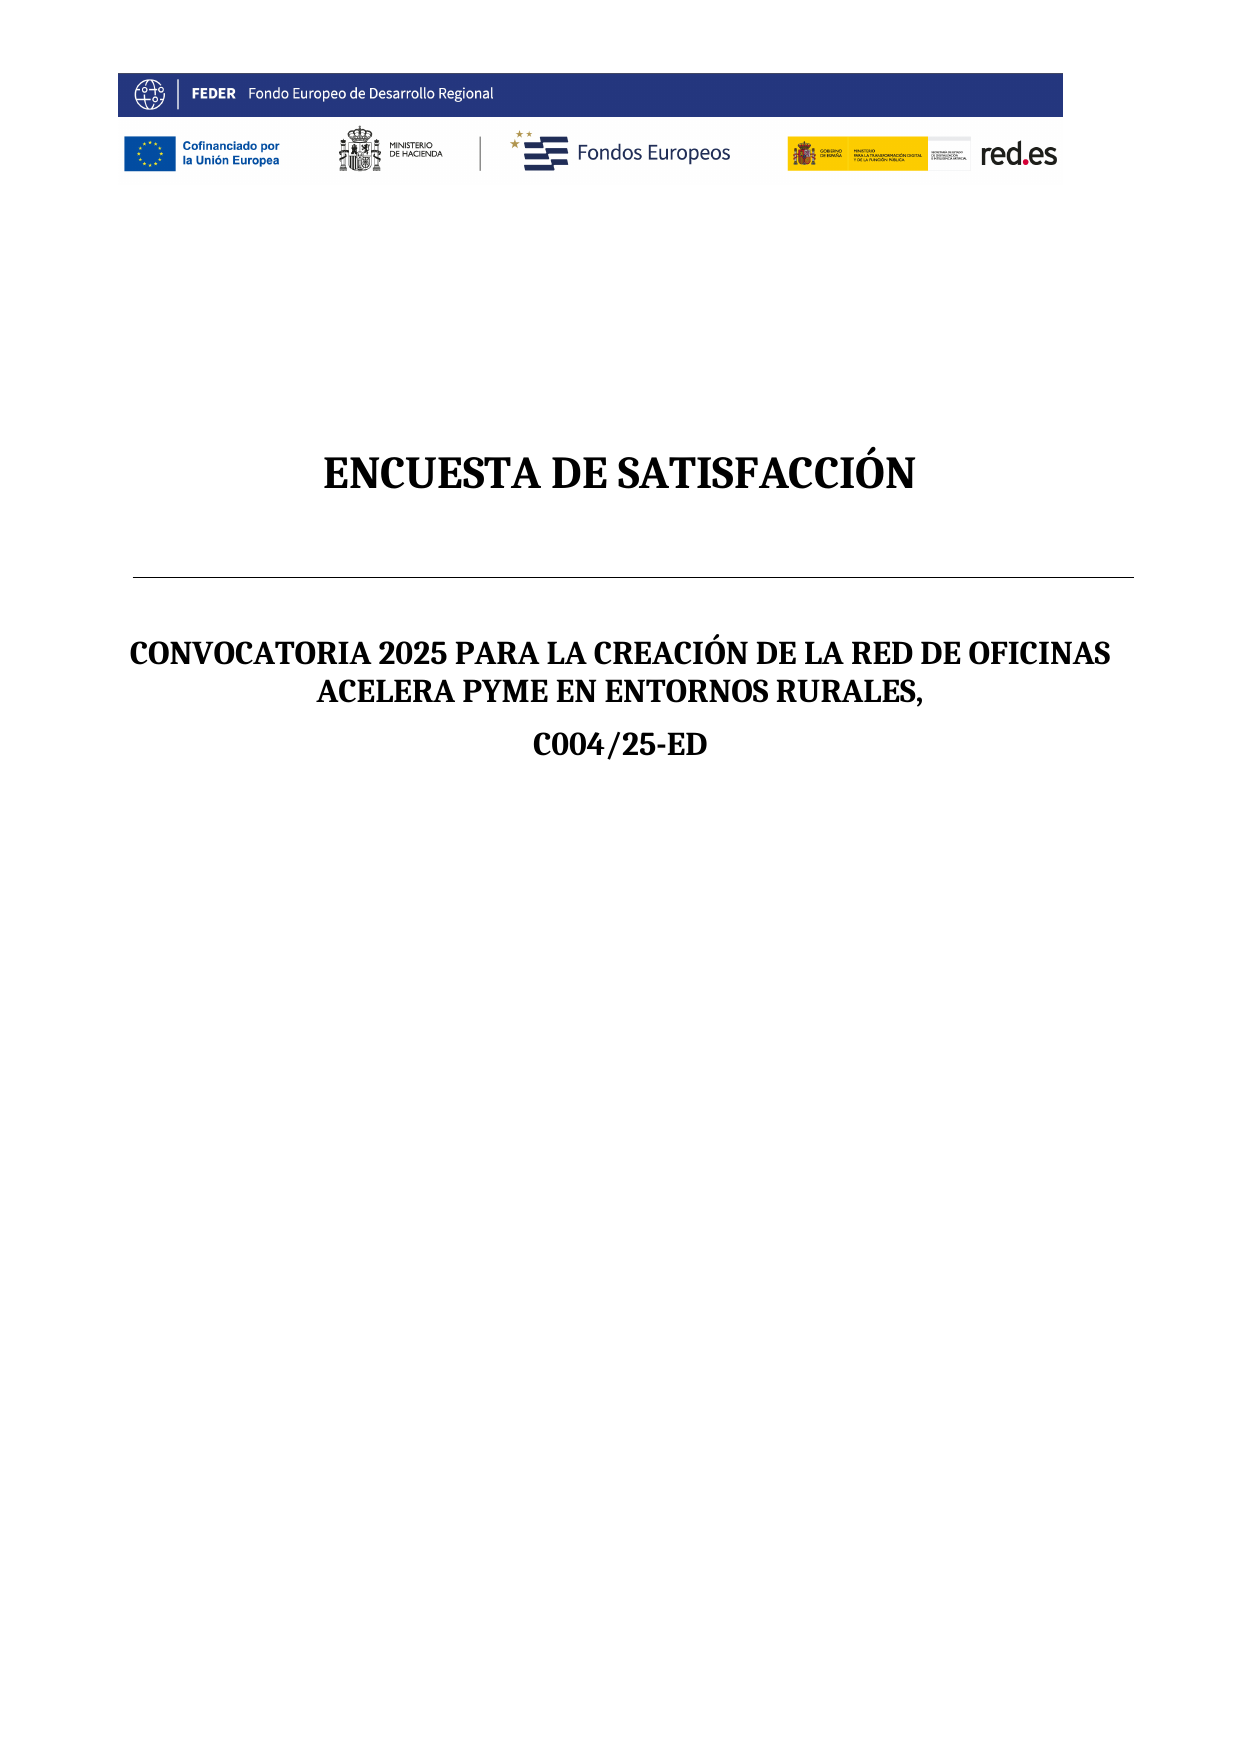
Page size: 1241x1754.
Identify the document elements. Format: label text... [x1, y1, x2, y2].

text ENCUESTA DE SATISFACCIÓN [118, 447, 1122, 499]
text C004/25-ED [118, 725, 1122, 764]
picture [118, 73, 1063, 185]
text CONVOCATORIA 2025 PARA LA CREACIÓN DE LA RED DE OFICINAS ACELERA PYME EN ENTORNOS RURALES, [118, 634, 1122, 711]
